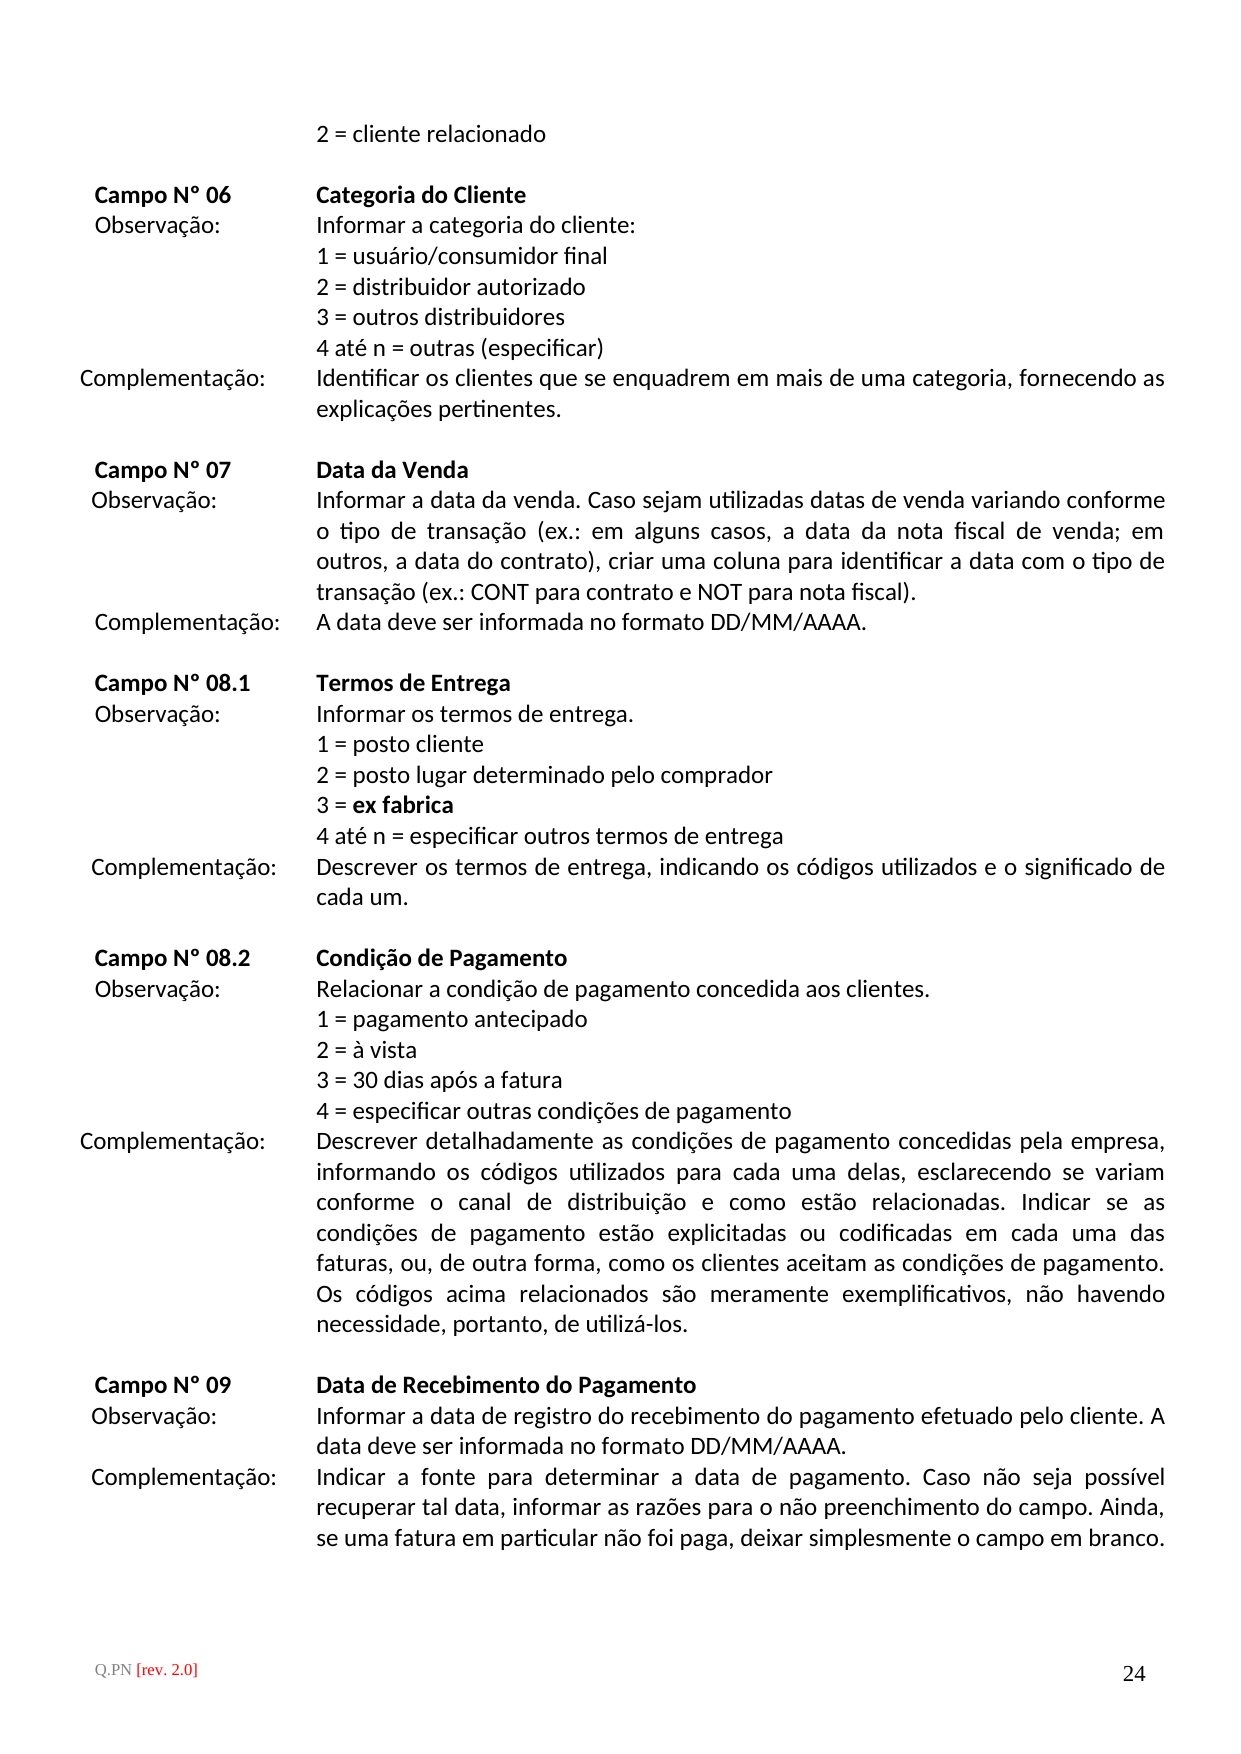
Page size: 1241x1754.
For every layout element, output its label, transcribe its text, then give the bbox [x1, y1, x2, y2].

text 2 = cliente relacionado [80, 118, 1166, 149]
text 3 = ex fabrica [80, 789, 1166, 820]
text 4 até n = outras (especificar) [80, 332, 1166, 362]
text Campo Nº 06 Categoria do Cliente [94, 179, 1166, 210]
text 3 = 30 dias após a fatura [80, 1064, 1166, 1095]
text Complementação: Descrever os termos de entrega, indicando os códigos utilizados e o significado de cada um. [80, 851, 1166, 912]
text 4 = especificar outras condições de pagamento [80, 1095, 1166, 1125]
text 3 = outros distribuidores [80, 301, 1166, 332]
text 4 até n = especificar outros termos de entrega [80, 820, 1166, 851]
text Campo Nº 08.1 Termos de Entrega [94, 667, 1166, 698]
text Observação: Relacionar a condição de pagamento concedida aos clientes. [94, 973, 1166, 1003]
text Observação: Informar a categoria do cliente: [94, 210, 1166, 240]
text 2 = à vista [80, 1034, 1166, 1064]
text 2 = posto lugar determinado pelo comprador [80, 759, 1166, 789]
text 1 = usuário/consumidor final [80, 240, 1166, 271]
text Complementação: A data deve ser informada no formato DD/MM/AAAA. [94, 606, 1166, 637]
text 2 = distribuidor autorizado [80, 271, 1166, 301]
text Complementação: Descrever detalhadamente as condições de pagamento concedidas pela empresa, informando os códigos utilizados para cada uma delas, esclarecendo se variam conforme o canal de distribuição e como estão relacionadas. Indicar se as condições de pagamento estão explicitadas ou codificadas em cada uma das faturas, ou, de outra forma, como os clientes aceitam as condições de pagamento. Os códigos acima relacionados são meramente exemplificativos, não havendo necessidade, portanto, de utilizá-los. [80, 1125, 1166, 1339]
text Observação: Informar os termos de entrega. [94, 698, 1166, 728]
text Campo Nº 08.2 Condição de Pagamento [94, 942, 1166, 973]
text Observação: Informar a data da venda. Caso sejam utilizadas datas de venda variando conforme o tipo de transação (ex.: em alguns casos, a data da nota fiscal de venda; em outros, a data do contrato), criar uma coluna para identificar a data com o tipo de transação (ex.: CONT para contrato e NOT para nota fiscal). [80, 484, 1166, 606]
text Campo Nº 09 Data de Recebimento do Pagamento [94, 1369, 1166, 1400]
text 1 = pagamento antecipado [80, 1003, 1166, 1034]
text Complementação: Identificar os clientes que se enquadrem em mais de uma categoria, fornecendo as explicações pertinentes. [80, 362, 1166, 423]
text Campo Nº 07 Data da Venda [94, 454, 1166, 484]
text Observação: Informar a data de registro do recebimento do pagamento efetuado pelo cliente. A data deve ser informada no formato DD/MM/AAAA. [80, 1400, 1166, 1461]
text Complementação: Indicar a fonte para determinar a data de pagamento. Caso não seja possível recuperar tal data, informar as razões para o não preenchimento do campo. Ainda, se uma fatura em particular não foi paga, deixar simplesmente o campo em branco. [80, 1461, 1166, 1553]
text 1 = posto cliente [80, 728, 1166, 759]
